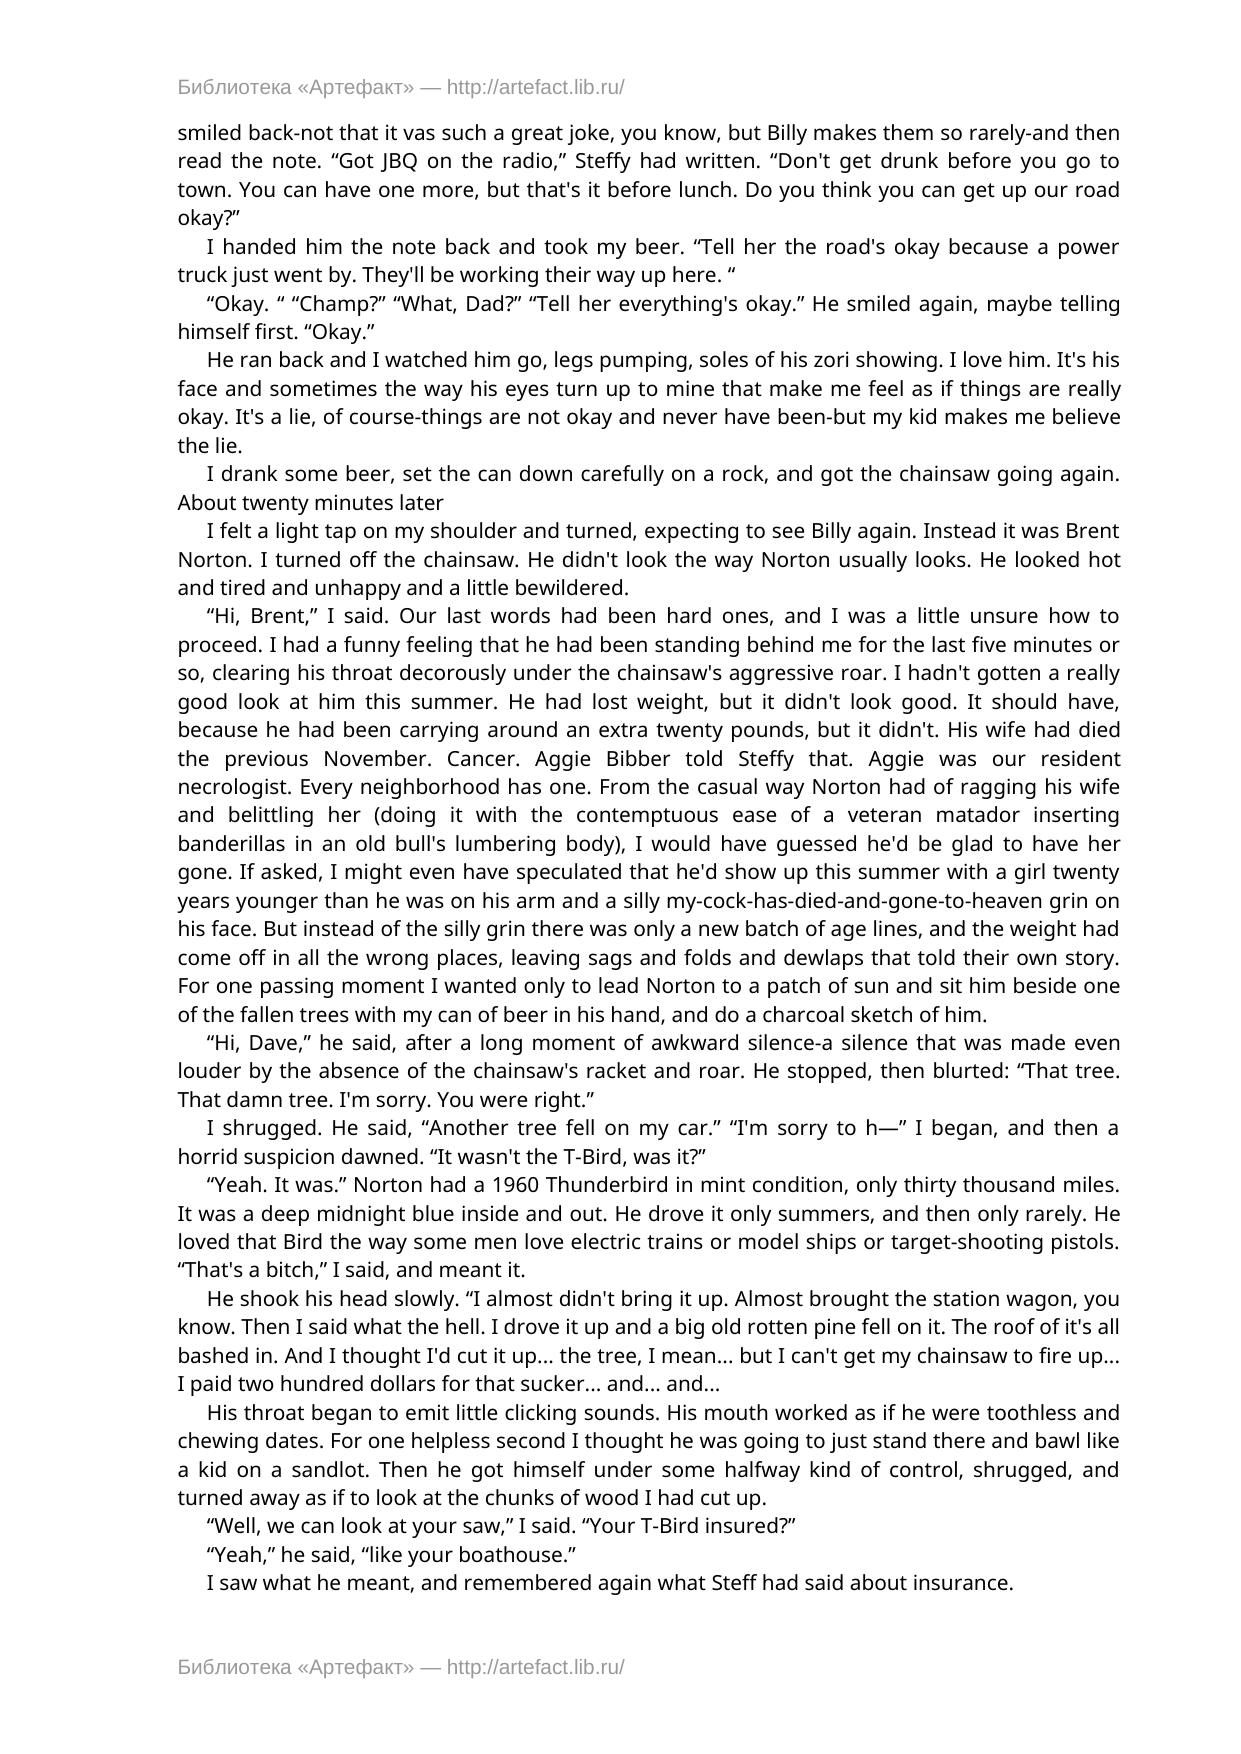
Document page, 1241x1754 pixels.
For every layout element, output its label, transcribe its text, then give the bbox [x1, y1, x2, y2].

text I drank some beer, set the can down carefully on a rock, and got the chainsaw going again. About twenty minutes later [177, 459, 1122, 516]
text He shook his head slowly. “I almost didn't bring it up. Almost brought the station wagon, you know. Then I said what the hell. I drove it up and a big old rotten pine fell on it. The roof of it's all bashed in. And I thought I'd cut it up... the tree, I mean... but I can't get my chainsaw to fire up... I paid two hundred dollars for that sucker... and... and... [177, 1284, 1122, 1398]
text I shrugged. He said, “Another tree fell on my car.” “I'm sorry to h—” I began, and then a horrid suspicion dawned. “It wasn't the T-Bird, was it?” [177, 1113, 1122, 1170]
text “Hi, Brent,” I said. Our last words had been hard ones, and I was a little unsure how to proceed. I had a funny feeling that he had been standing behind me for the last five minutes or so, clearing his throat decorously under the chainsaw's aggressive roar. I hadn't gotten a really good look at him this summer. He had lost weight, but it didn't look good. It should have, because he had been carrying around an extra twenty pounds, but it didn't. His wife had died the previous November. Cancer. Aggie Bibber told Steffy that. Aggie was our resident necrologist. Every neighborhood has one. From the casual way Norton had of ragging his wife and belittling her (doing it with the contemptuous ease of a veteran matador inserting banderillas in an old bull's lumbering body), I would have guessed he'd be glad to have her gone. If asked, I might even have speculated that he'd show up this summer with a girl twenty years younger than he was on his arm and a silly my-cock-has-died-and-gone-to-heaven grin on his face. But instead of the silly grin there was only a new batch of age lines, and the weight had come off in all the wrong places, leaving sags and folds and dewlaps that told their own story. For one passing moment I wanted only to lead Norton to a patch of sun and sit him beside one of the fallen trees with my can of beer in his hand, and do a charcoal sketch of him. [177, 602, 1122, 1028]
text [177, 118, 1122, 232]
text “Hi, Dave,” he said, after a long moment of awkward silence-a silence that was made even louder by the absence of the chainsaw's racket and roar. He stopped, then blurted: “That tree. That damn tree. I'm sorry. You were right.” [177, 1028, 1122, 1113]
text “Yeah,” he said, “like your boathouse.” [177, 1540, 1122, 1568]
text I handed him the note back and took my beer. “Tell her the road's okay because a power truck just went by. They'll be working their way up here. “ [177, 232, 1122, 289]
text “Well, we can look at your saw,” I said. “Your T-Bird insured?” [177, 1512, 1122, 1540]
text “Yeah. It was.” Norton had a 1960 Thunderbird in mint condition, only thirty thousand miles. It was a deep midnight blue inside and out. He drove it only summers, and then only rarely. He loved that Bird the way some men love electric trains or model ships or target-shooting pistols. “That's a bitch,” I said, and meant it. [177, 1170, 1122, 1284]
text “Okay. “ “Champ?” “What, Dad?” “Tell her everything's okay.” He smiled again, maybe telling himself first. “Okay.” [177, 289, 1122, 346]
text His throat began to emit little clicking sounds. His mouth worked as if he were toothless and chewing dates. For one helpless second I thought he was going to just stand there and bawl like a kid on a sandlot. Then he got himself under some halfway kind of control, shrugged, and turned away as if to look at the chunks of wood I had cut up. [177, 1398, 1122, 1512]
text He ran back and I watched him go, legs pumping, soles of his zori showing. I love him. It's his face and sometimes the way his eyes turn up to mine that make me feel as if things are really okay. It's a lie, of course-things are not okay and never have been-but my kid makes me believe the lie. [177, 346, 1122, 459]
text I saw what he meant, and remembered again what Steff had said about insurance. [177, 1568, 1122, 1597]
text I felt a light tap on my shoulder and turned, expecting to see Billy again. Instead it was Brent Norton. I turned off the chainsaw. He didn't look the way Norton usually looks. He looked hot and tired and unhappy and a little bewildered. [177, 516, 1122, 602]
